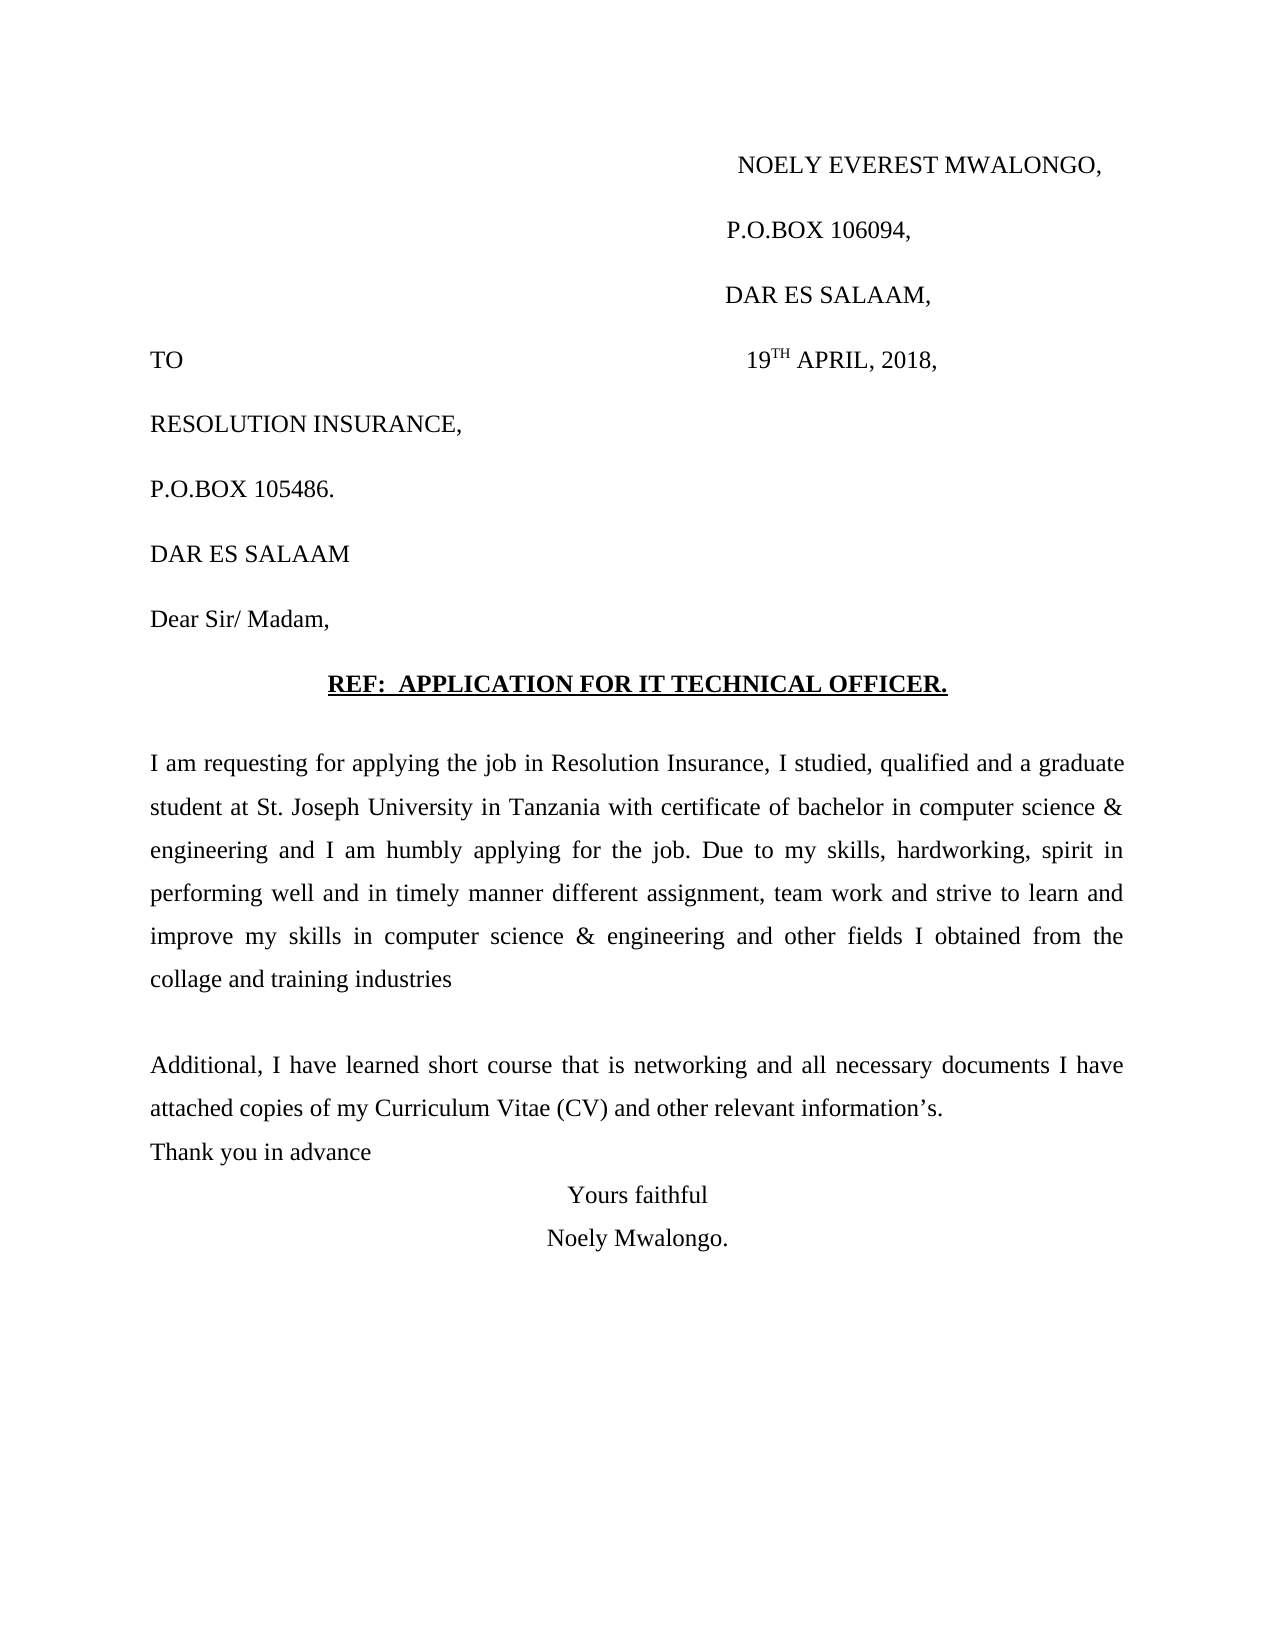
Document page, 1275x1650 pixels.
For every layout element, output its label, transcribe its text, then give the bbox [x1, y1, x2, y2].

text Thank you in advance [150, 1137, 1125, 1165]
text P.O.BOX 106094, [150, 215, 1125, 244]
text Yours faithful [150, 1180, 1125, 1208]
text DAR ES SALAAM [150, 539, 1125, 568]
text I am requesting for applying the job in Resolution Insurance, I studied, qualified and a graduate student at St. Joseph University in Tanzania with certificate of bachelor in computer science & engineering and I am humbly applying for the job. Due to my skills, hardworking, spirit in performing well and in timely manner different assignment, team work and strive to learn and improve my skills in computer science & engineering and other fields I obtained from the collage and training industries [150, 748, 1125, 993]
text Noely Mwalongo. [150, 1223, 1125, 1252]
text RESOLUTION INSURANCE, [150, 409, 1125, 438]
text P.O.BOX 105486. [150, 474, 1125, 503]
text NOELY EVEREST MWALONGO, [150, 150, 1125, 179]
text DAR ES SALAAM, [150, 280, 1125, 308]
text Additional, I have learned short course that is networking and all necessary documents I have attached copies of my Curriculum Vitae (CV) and other relevant information’s. [150, 1050, 1125, 1122]
text TO 19TH APRIL, 2018, [150, 345, 1125, 373]
text REF: APPLICATION FOR IT TECHNICAL OFFICER. [150, 669, 1125, 698]
text Dear Sir/ Madam, [150, 604, 1125, 633]
